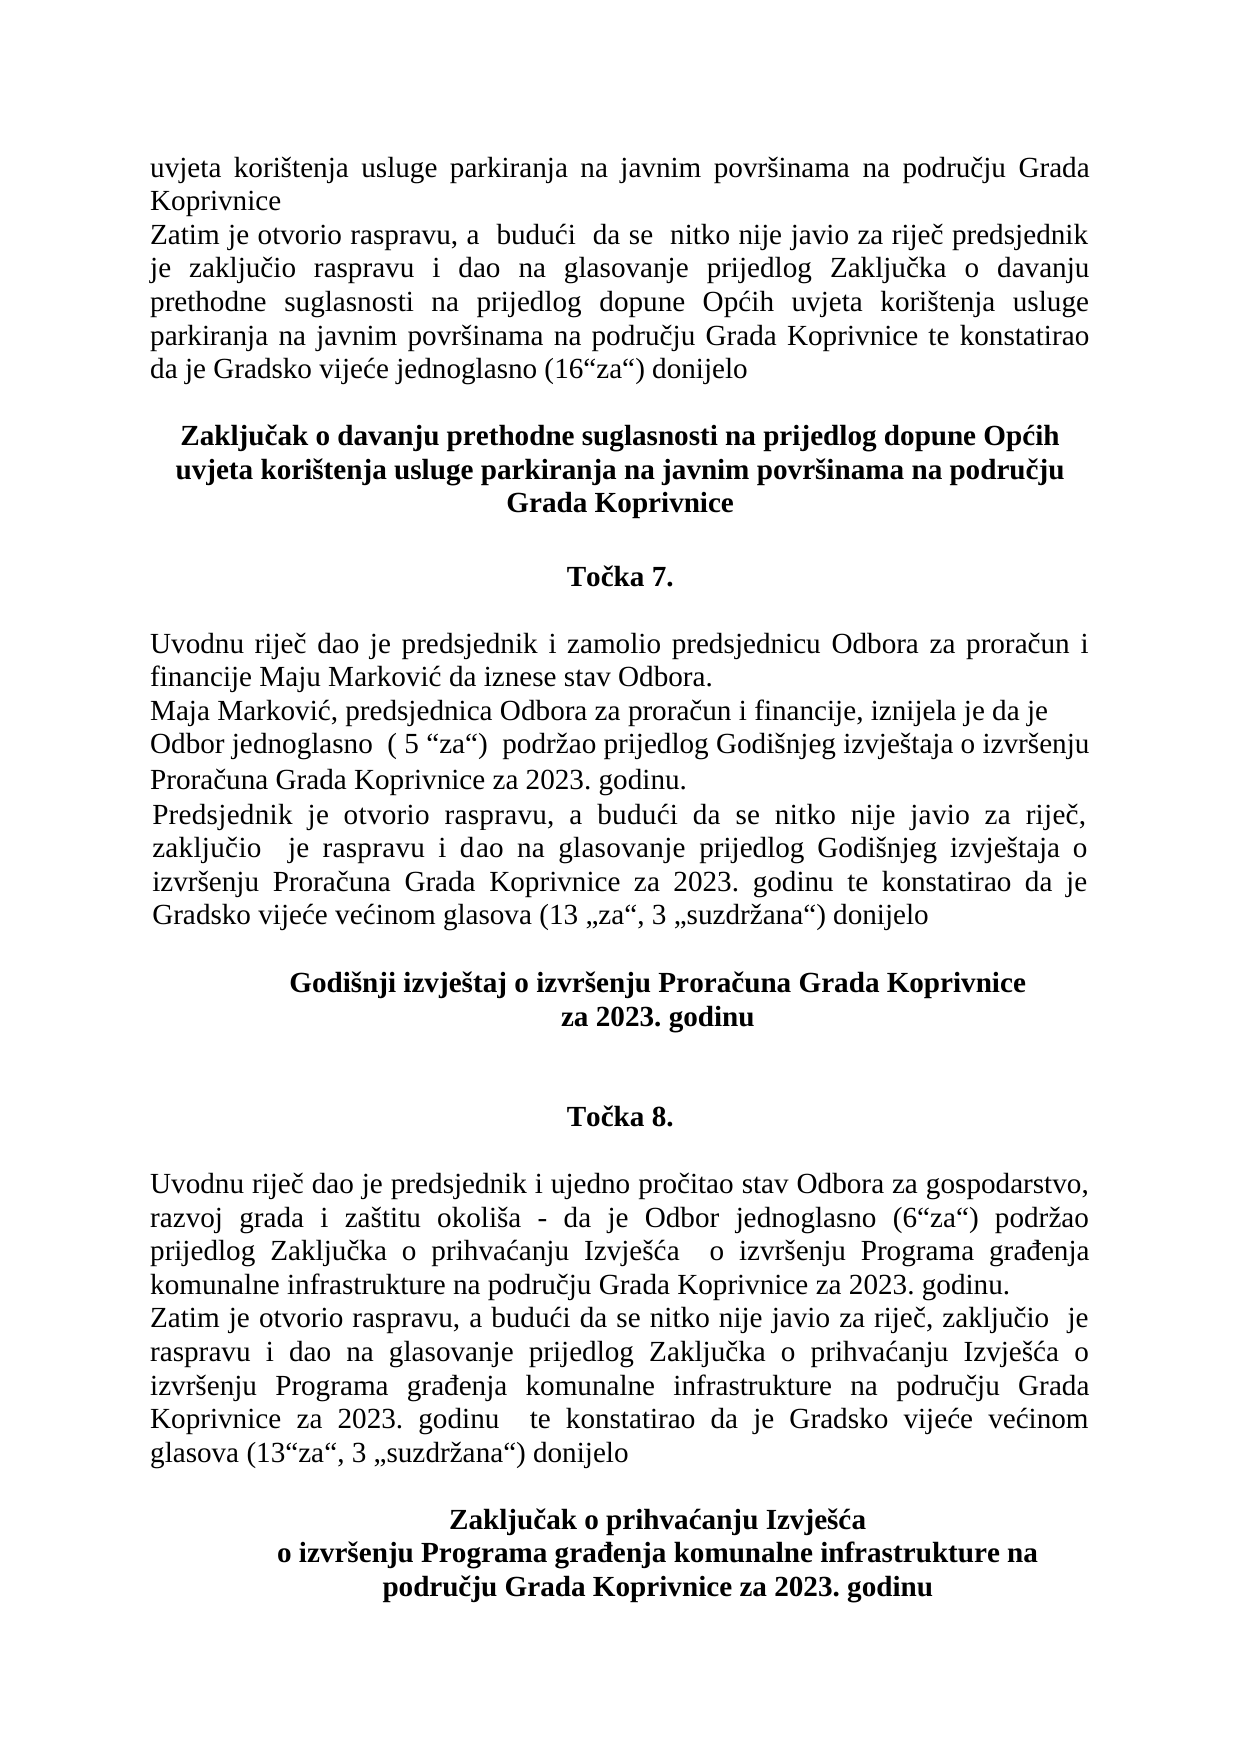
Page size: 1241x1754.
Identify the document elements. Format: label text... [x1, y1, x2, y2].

text Uvodnu riječ dao je predsjednik i ujedno pročitao stav Odbora za gospodarstvo, razvoj grada i zaštitu okoliša - da je Odbor jednoglasno (6“za“) podržao prijedlog Zaključka o prihvaćanju Izvješća o izvršenju Programa građenja komunalne infrastrukture na području Grada Koprivnice za 2023. godinu. [150, 1166, 1090, 1301]
text Uvodnu riječ dao je predsjednik i zamolio predsjednicu Odbora za proračun i financije Maju Marković da iznese stav Odbora. [150, 626, 1090, 693]
text za 2023. godinu [225, 999, 1090, 1032]
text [150, 150, 1090, 217]
text Odbor jednoglasno ( 5 “za“) podržao prijedlog Godišnjeg izvještaja o izvršenju Proračuna Grada Koprivnice za 2023. godinu. [150, 726, 1090, 795]
text Godišnji izvještaj o izvršenju Proračuna Grada Koprivnice [225, 965, 1090, 999]
text Zaključak o prihvaćanju Izvješća [225, 1502, 1090, 1535]
text Predsjednik je otvorio raspravu, a budući da se nitko nije javio za riječ, zaključio je raspravu i dao na glasovanje prijedlog Godišnjeg izvještaja o izvršenju Proračuna Grada Koprivnice za 2023. godinu te konstatirao da je Gradsko vijeće većinom glasova (13 „za“, 3 „suzdržana“) donijelo [152, 797, 1088, 932]
text Točka 8. [150, 1099, 1090, 1133]
text Zatim je otvorio raspravu, a budući da se nitko nije javio za riječ predsjednik je zaključio raspravu i dao na glasovanje prijedlog Zaključka o davanju prethodne suglasnosti na prijedlog dopune Općih uvjeta korištenja usluge parkiranja na javnim površinama na području Grada Koprivnice te konstatirao da je Gradsko vijeće jednoglasno (16“za“) donijelo [150, 217, 1090, 385]
text Zaključak o davanju prethodne suglasnosti na prijedlog dopune Općih uvjeta korištenja usluge parkiranja na javnim površinama na području Grada Koprivnice [150, 418, 1090, 519]
text o izvršenju Programa građenja komunalne infrastrukture na području Grada Koprivnice za 2023. godinu [225, 1535, 1090, 1602]
text Zatim je otvorio raspravu, a budući da se nitko nije javio za riječ, zaključio je raspravu i dao na glasovanje prijedlog Zaključka o prihvaćanju Izvješća o izvršenju Programa građenja komunalne infrastrukture na području Grada Koprivnice za 2023. godinu te konstatirao da je Gradsko vijeće većinom glasova (13“za“, 3 „suzdržana“) donijelo [150, 1301, 1090, 1468]
text Maja Marković, predsjednica Odbora za proračun i financije, iznijela je da je [150, 693, 1090, 726]
text Točka 7. [150, 559, 1090, 592]
